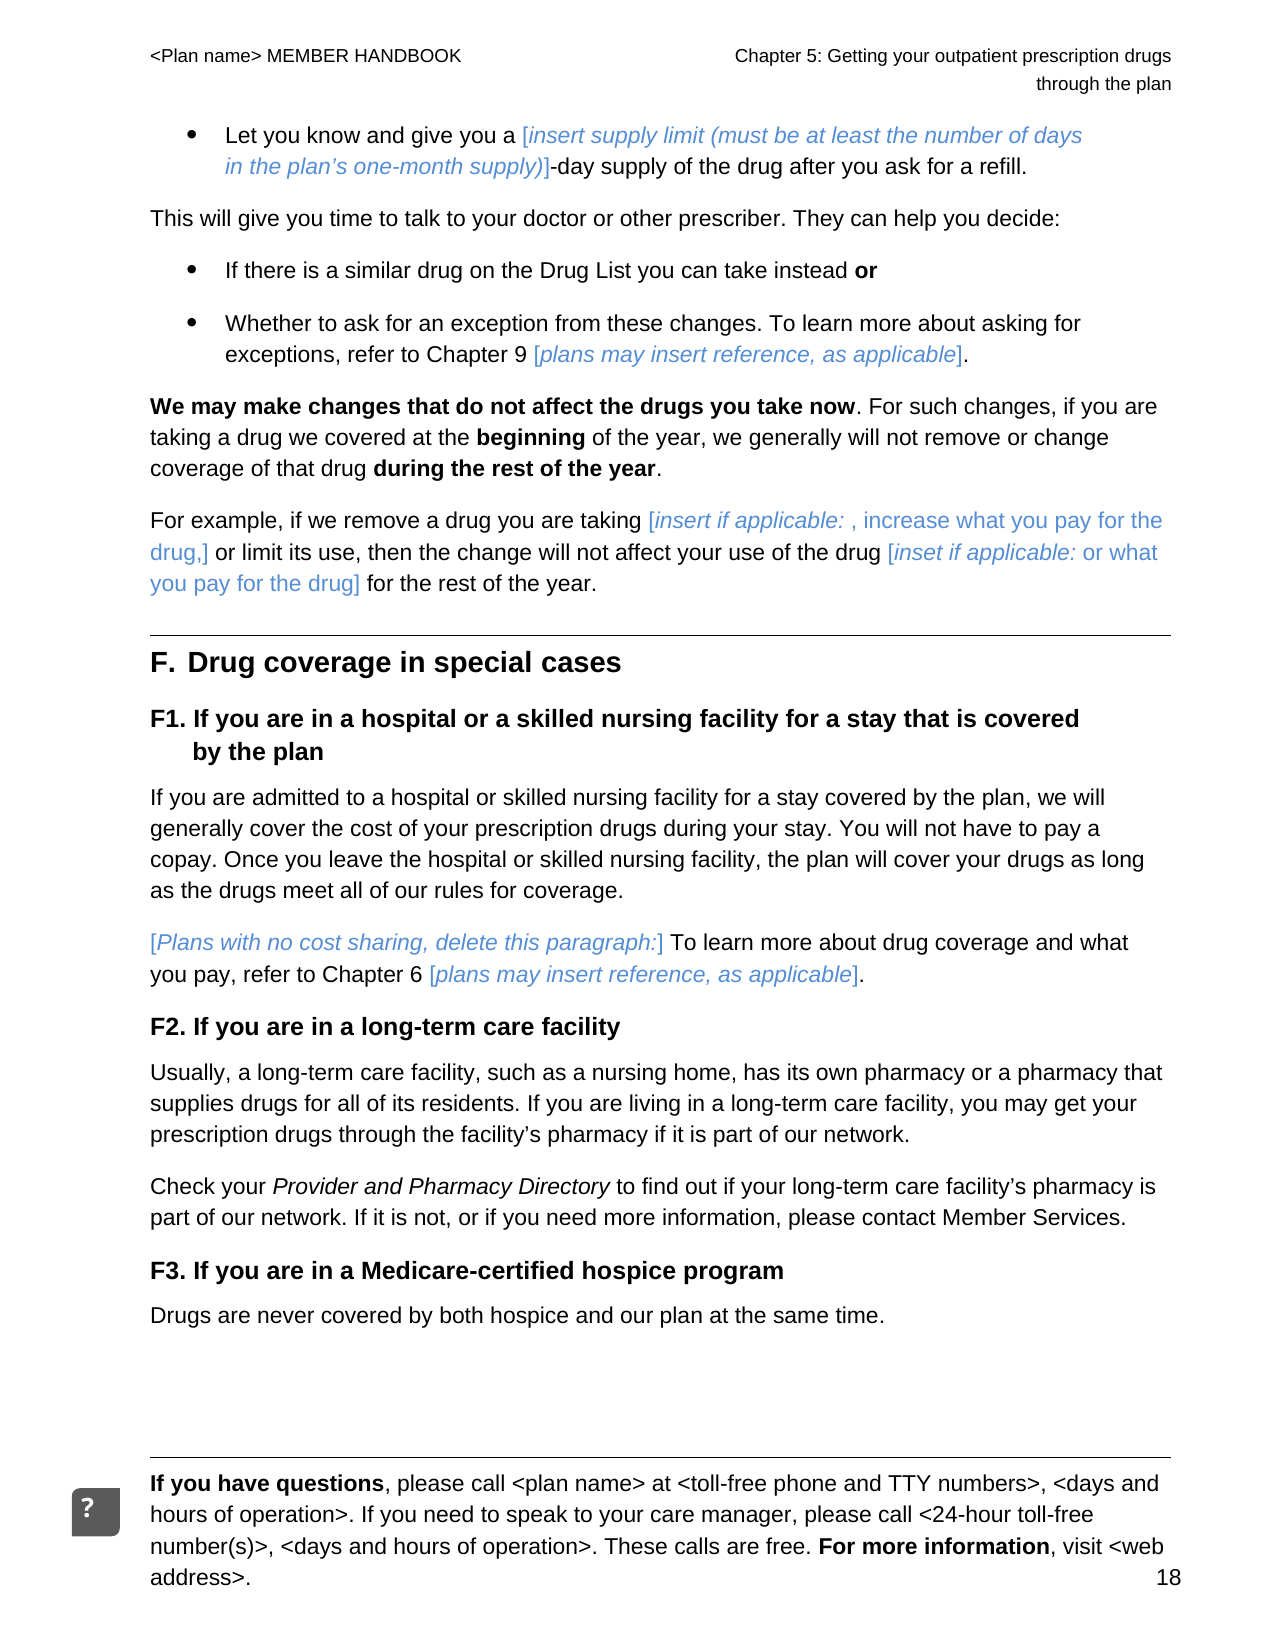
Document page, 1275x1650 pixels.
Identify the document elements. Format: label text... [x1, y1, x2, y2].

text We may make changes that do not affect the drugs you take now. For such changes, if you are taking a drug we covered at the beginning of the year, we generally will not remove or change coverage of that drug during the rest of the year. [150, 389, 1171, 483]
list If there is a similar drug on the Drug List you can take instead or [187, 254, 1096, 285]
subtitle F3. If you are in a Medicare-certified hospice program [150, 1253, 1096, 1286]
text If you are admitted to a hospital or skilled nursing facility for a stay covered by the plan, we will generally cover the cost of your prescription drugs during your stay. You will not have to pay a copay. Once you leave the hospital or skilled nursing facility, the plan will cover your drugs as long as the drugs meet all of our rules for coverage. [150, 780, 1171, 905]
subtitle F1. If you are in a hospital or a skilled nursing facility for a stay that is covered by the plan [150, 701, 1096, 767]
list Let you know and give you a [insert supply limit (must be at least the number of days in the plan’s one-month supply)]-day supply of the drug after you ask for a refill. [187, 118, 1096, 181]
subtitle Drug coverage in special cases [150, 636, 1171, 680]
list Whether to ask for an exception from these changes. To learn more about asking for exceptions, refer to Chapter 9 [plans may insert reference, as applicable]. [187, 306, 1096, 368]
subtitle F2. If you are in a long-term care facility [150, 1009, 1096, 1042]
text Check your Provider and Pharmacy Directory to find out if your long-term care facility’s pharmacy is part of our network. If it is not, or if you need more information, please contact Member Services. [150, 1169, 1171, 1232]
text [Plans with no cost sharing, delete this paragraph:] To learn more about drug coverage and what you pay, refer to Chapter 6 [plans may insert reference, as applicable]. [150, 926, 1171, 988]
list For example, if we remove a drug you are taking [insert if applicable: , increase what you pay for the drug,] or limit its use, then the change will not affect your use of the drug [inset if applicable: or what you pay for the drug] for the rest of the year. [150, 504, 1171, 598]
list This will give you time to talk to your doctor or other prescriber. They can help you decide: [150, 202, 1171, 233]
text Drugs are never covered by both hospice and our plan at the same time. [150, 1299, 1171, 1330]
text Usually, a long-term care facility, such as a nursing home, has its own pharmacy or a pharmacy that supplies drugs for all of its residents. If you are living in a long-term care facility, you may get your prescription drugs through the facility’s pharmacy if it is part of our network. [150, 1055, 1171, 1149]
